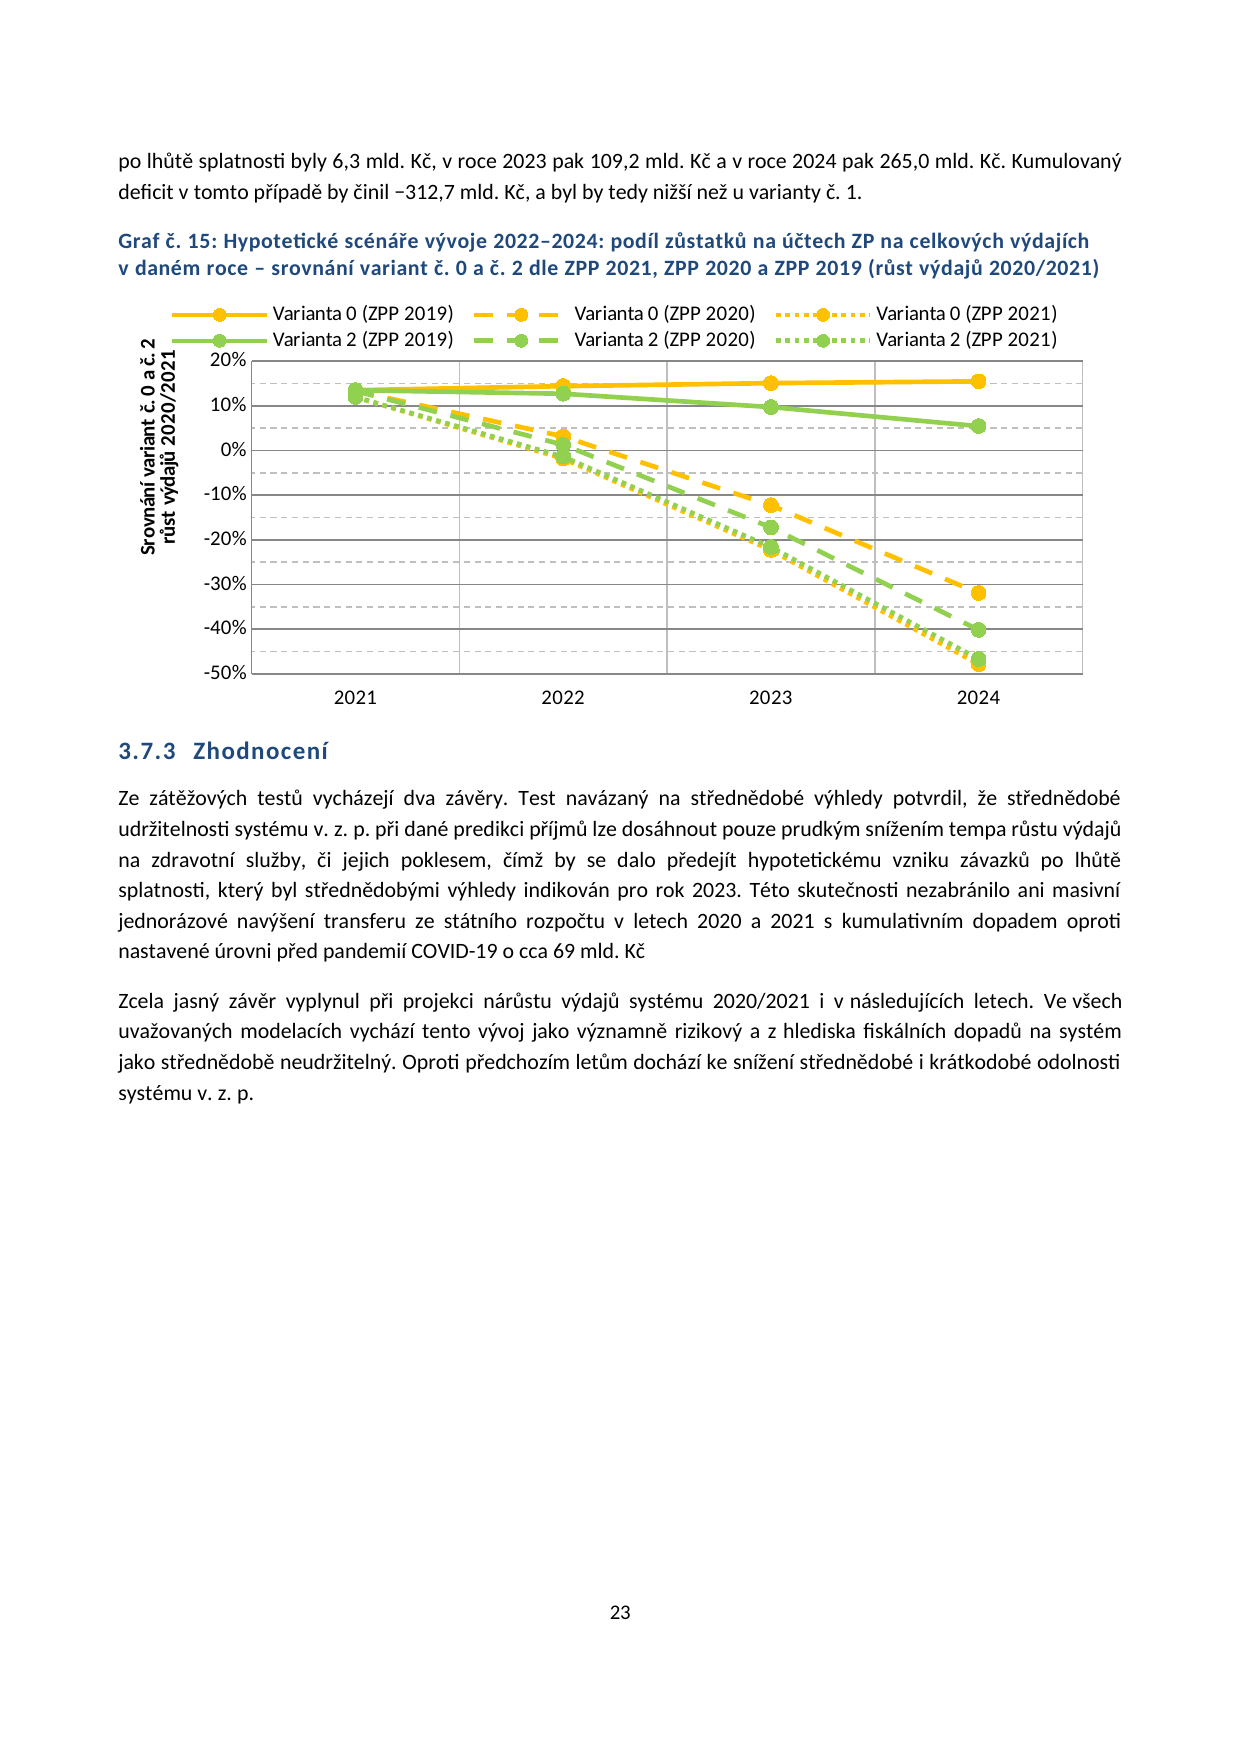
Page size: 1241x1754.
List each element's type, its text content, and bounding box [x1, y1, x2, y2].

text Ze zátěžových testů vycházejí dva závěry. Test navázaný na střednědobé výhledy potvrdil, že střednědobé udržitelnosti systému v. z. p. při dané predikci příjmů lze dosáhnout pouze prudkým snížením tempa růstu výdajů na zdravotní služby, či jejich poklesem, čímž by se dalo předejít hypotetickému vzniku závazků po lhůtě splatnosti, který byl střednědobými výhledy indikován pro rok 2023. Této skutečnosti nezabránilo ani masivní jednorázové navýšení transferu ze státního rozpočtu v letech 2020 a 2021 s kumulativním dopadem oproti nastavené úrovni před pandemií COVID-19 o cca 69 mld. Kč [118, 784, 1122, 964]
text Zcela jasný závěr vyplynul při projekci nárůstu výdajů systému 2020/2021 i v následujících letech. Ve všech uvažovaných modelacích vychází tento vývoj jako významně rizikový a z hlediska fiskálních dopadů na systém jako střednědobě neudržitelný. Oproti předchozím letům dochází ke snížení střednědobé i krátkodobé odolnosti systému v. z. p. [118, 987, 1122, 1106]
subtitle Zhodnocení [118, 735, 1122, 766]
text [118, 148, 1122, 205]
text Graf č. 15: Hypotetické scénáře vývoje 2022–2024: podíl zůstatků na účtech ZP na celkových výdajích v daném roce – srovnání variant č. 0 a č. 2 dle ZPP 2021, ZPP 2020 a ZPP 2019 (růst výdajů 2020/2021) [118, 228, 1122, 281]
